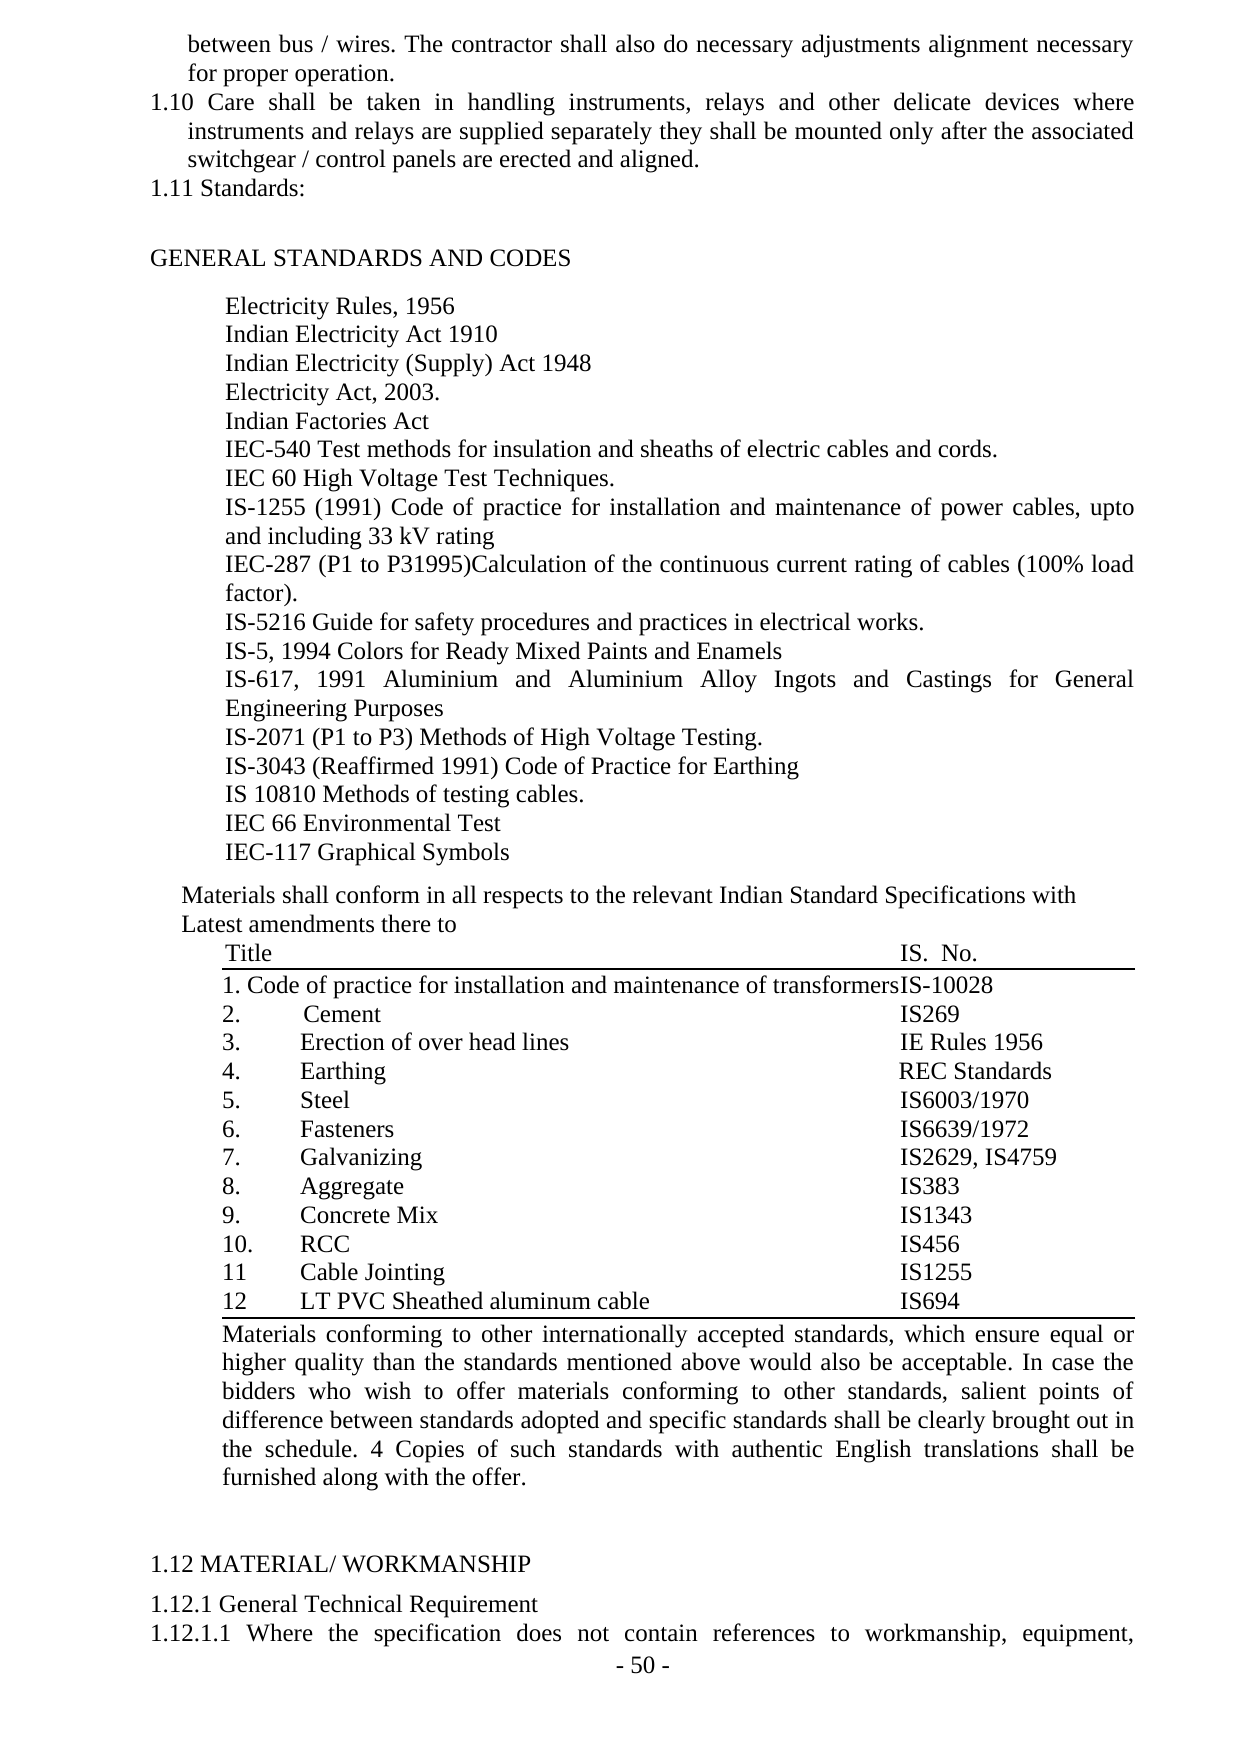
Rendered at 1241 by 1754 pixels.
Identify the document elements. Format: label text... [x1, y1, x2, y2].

text Materials conforming to other internationally accepted standards, which ensure equal or higher quality than the standards mentioned above would also be acceptable. In case the bidders who wish to offer materials conforming to other standards, salient points of difference between standards adopted and specific standards shall be clearly brought out in the schedule. 4 Copies of such standards with authentic English translations shall be furnished along with the offer. [222, 1319, 1135, 1491]
text IEC 66 Environmental Test [150, 808, 1135, 837]
text 10. RCC IS456 [222, 1229, 1135, 1257]
text Electricity Act, 2003. [150, 377, 1135, 406]
text Title IS. No. [222, 938, 1135, 968]
text 3. Erection of over head lines IE Rules 1956 [222, 1027, 1135, 1056]
text IS-2071 (P1 to P3) Methods of High Voltage Testing. [150, 722, 1135, 751]
text GENERAL STANDARDS AND CODES [150, 243, 1135, 272]
text IEC 60 High Voltage Test Techniques. [150, 463, 1135, 492]
text Indian Electricity (Supply) Act 1948 [150, 348, 1135, 377]
text 5. Steel IS6003/1970 [222, 1085, 1135, 1114]
text 12 LT PVC Sheathed aluminum cable IS694 [222, 1286, 1135, 1317]
text IEC-540 Test methods for insulation and sheaths of electric cables and cords. [150, 434, 1135, 463]
text 1.12 MATERIAL/ WORKMANSHIP [150, 1549, 1135, 1577]
list 1.10 Care shall be taken in handling instruments, relays and other delicate devices where instruments and relays are supplied separately they shall be mounted only after the associated switchgear / control panels are erected and aligned. [150, 87, 1135, 173]
text 11 Cable Jointing IS1255 [222, 1257, 1135, 1286]
text 7. Galvanizing IS2629, IS4759 [222, 1142, 1135, 1171]
text Latest amendments there to [150, 909, 1135, 938]
text 8. Aggregate IS383 [222, 1171, 1135, 1200]
text IEC-287 (P1 to P31995)Calculation of the continuous current rating of cables (100% load factor). [225, 549, 1135, 607]
list 1.11 Standards: [150, 173, 1135, 202]
text 1.12.1 General Technical Requirement [150, 1589, 1135, 1618]
text IS 10810 Methods of testing cables. [150, 779, 1135, 808]
text 2. Cement IS269 [222, 999, 1135, 1027]
text 1. Code of practice for installation and maintenance of transformers IS-10028 [222, 970, 1135, 999]
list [150, 29, 1135, 87]
text Indian Electricity Act 1910 [150, 319, 1135, 348]
text Electricity Rules, 1956 [150, 291, 1135, 319]
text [150, 1618, 1135, 1647]
text 9. Concrete Mix IS1343 [222, 1200, 1135, 1229]
text Materials shall conform in all respects to the relevant Indian Standard Specifications with [150, 880, 1135, 909]
text IS-5, 1994 Colors for Ready Mixed Paints and Enamels [150, 636, 1135, 664]
text IS-1255 (1991) Code of practice for installation and maintenance of power cables, upto and including 33 kV rating [225, 492, 1135, 549]
text IS-5216 Guide for safety procedures and practices in electrical works. [150, 607, 1135, 636]
text 4. Earthing REC Standards [222, 1056, 1135, 1085]
text IS-617, 1991 Aluminium and Aluminium Alloy Ingots and Castings for General Engineering Purposes [225, 664, 1135, 722]
text IEC-117 Graphical Symbols [150, 837, 1135, 866]
text IS-3043 (Reaffirmed 1991) Code of Practice for Earthing [150, 751, 1135, 779]
text 6. Fasteners IS6639/1972 [222, 1114, 1135, 1142]
text Indian Factories Act [150, 406, 1135, 434]
